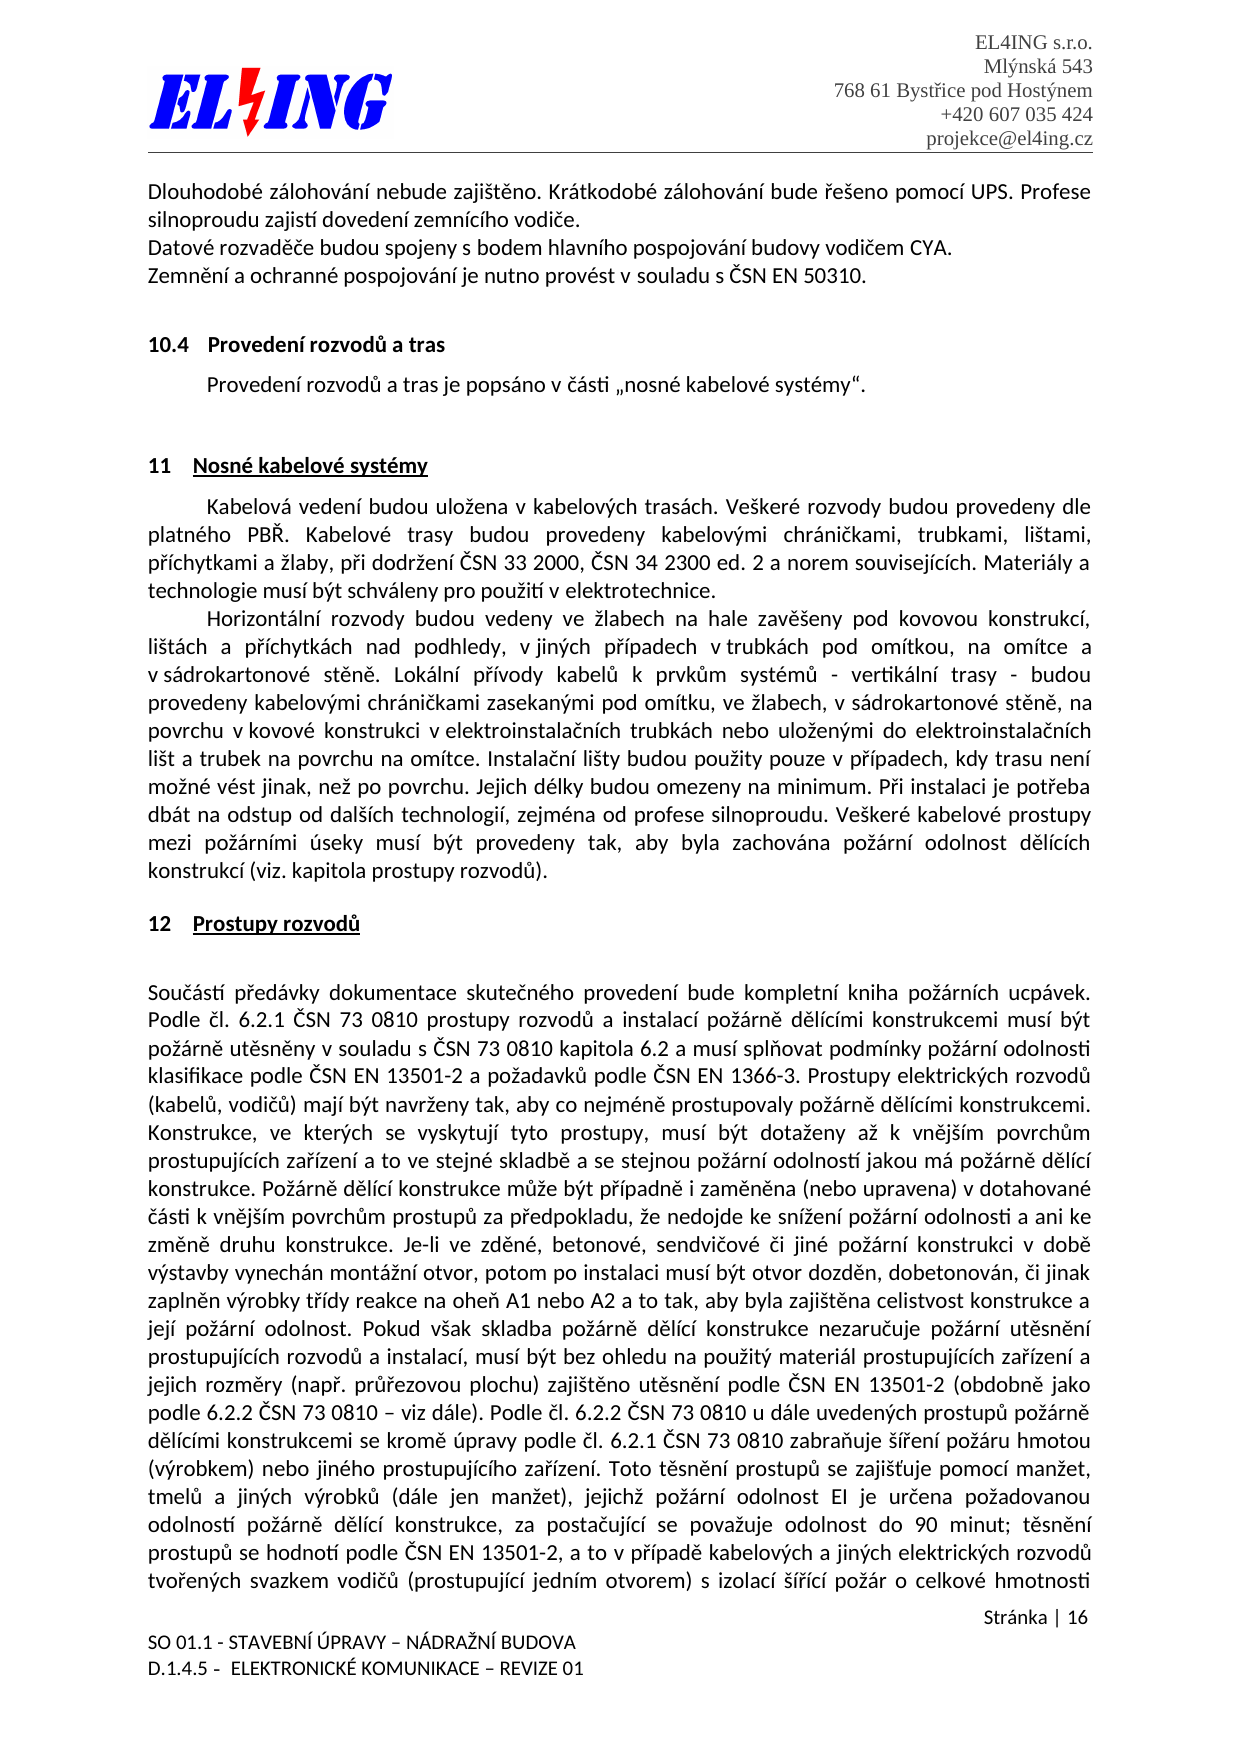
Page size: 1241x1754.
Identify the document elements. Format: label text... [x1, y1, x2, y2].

text Dlouhodobé zálohování nebude zajištěno. Krátkodobé zálohování bude řešeno pomocí UPS. Profese silnoproudu zajistí dovedení zemnícího vodiče. [148, 177, 1093, 233]
text Zemnění a ochranné pospojování je nutno provést v souladu s ČSN EN 50310. [148, 261, 1093, 289]
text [148, 949, 1093, 1594]
text Datové rozvaděče budou spojeny s bodem hlavního pospojování budovy vodičem CYA. [148, 233, 1093, 261]
subtitle Provedení rozvodů a tras [148, 330, 1093, 358]
picture [147, 66, 395, 139]
subtitle Prostupy rozvodů [148, 909, 1093, 937]
text Kabelová vedení budou uložena v kabelových trasách. Veškeré rozvody budou provedeny dle platného PBŘ. Kabelové trasy budou provedeny kabelovými chráničkami, trubkami, lištami, příchytkami a žlaby, při dodržení ČSN 33 2000, ČSN 34 2300 ed. 2 a norem souvisejících. Materiály a technologie musí být schváleny pro použití v elektrotechnice. [148, 492, 1093, 604]
text Provedení rozvodů a tras je popsáno v části „nosné kabelové systémy“. [207, 370, 1093, 398]
text Horizontální rozvody budou vedeny ve žlabech na hale zavěšeny pod kovovou konstrukcí, lištách a příchytkách nad podhledy, v jiných případech v trubkách pod omítkou, na omítce a v sádrokartonové stěně. Lokální přívody kabelů k prvkům systémů - vertikální trasy - budou provedeny kabelovými chráničkami zasekanými pod omítku, ve žlabech, v sádrokartonové stěně, na povrchu v kovové konstrukci v elektroinstalačních trubkách nebo uloženými do elektroinstalačních lišt a trubek na povrchu na omítce. Instalační lišty budou použity pouze v případech, kdy trasu není možné vést jinak, než po povrchu. Jejich délky budou omezeny na minimum. Při instalaci je potřeba dbát na odstup od dalších technologií, zejména od profese silnoproudu. Veškeré kabelové prostupy mezi požárními úseky musí být provedeny tak, aby byla zachována požární odolnost dělících konstrukcí (viz. kapitola prostupy rozvodů). [148, 604, 1093, 884]
subtitle Nosné kabelové systémy [148, 451, 1093, 479]
